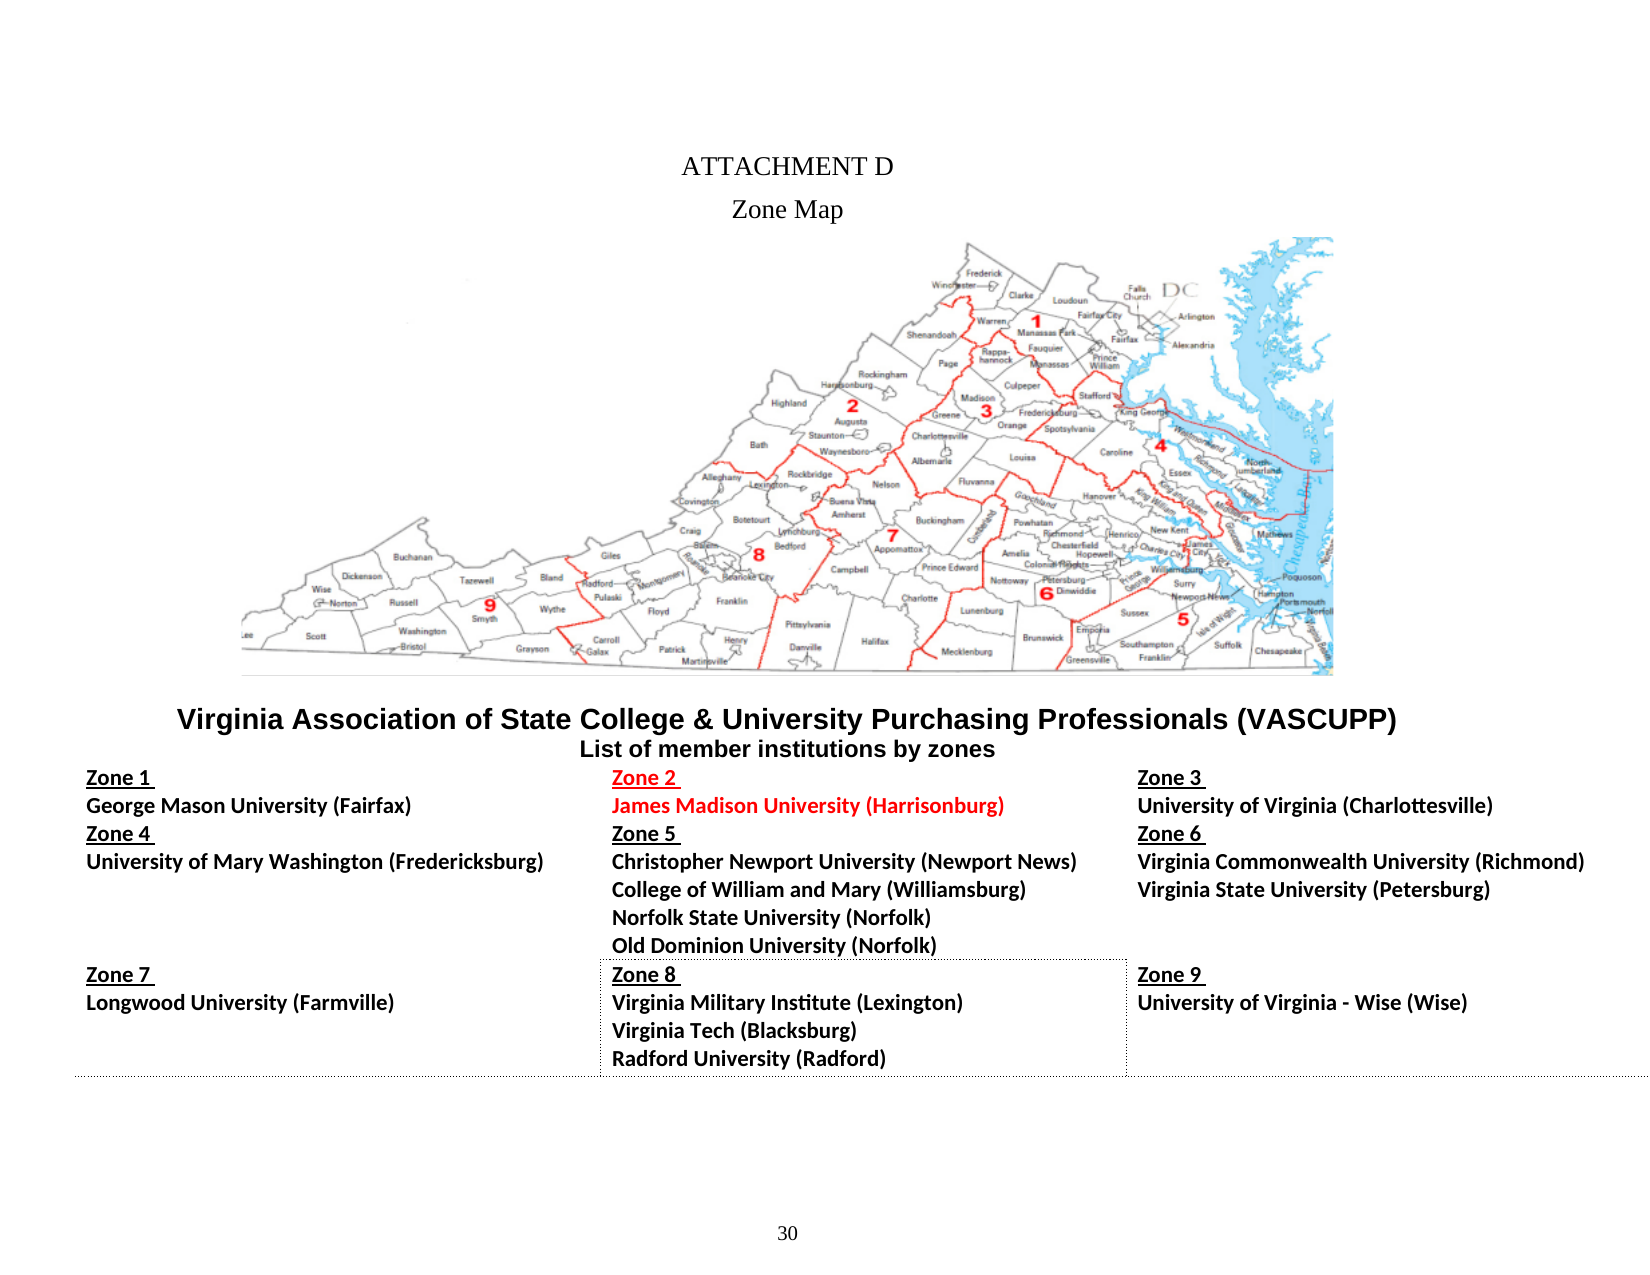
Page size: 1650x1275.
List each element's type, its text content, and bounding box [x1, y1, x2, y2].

table_cell Zone 5 Christopher Newport University (Newport News) College of William and Mary (Williamsburg) Norfolk State University (Norfolk) Old Dominion University (Norfolk) [601, 819, 1126, 959]
text Virginia Association of State College & University Purchasing Professionals (VASCUPP) [75, 702, 1500, 735]
table_cell Zone 8 Virginia Military Institute (Lexington) Virginia Tech (Blacksburg) Radford University (Radford) [601, 959, 1126, 1076]
text Zone Map [75, 194, 1500, 225]
table_cell Zone 4 University of Mary Washington (Fredericksburg) [75, 819, 601, 959]
table_header Zone 3 University of Virginia (Charlottesville) [1126, 763, 1650, 819]
text ATTACHMENT D [75, 150, 1500, 181]
table_header Zone 1 George Mason University (Fairfax) [75, 763, 601, 819]
table_cell Zone 9 University of Virginia - Wise (Wise) [1126, 959, 1650, 1076]
table_header Zone 2 James Madison University (Harrisonburg) [601, 763, 1126, 819]
table_cell Zone 6 Virginia Commonwealth University (Richmond) Virginia State University (Petersburg) [1126, 819, 1650, 959]
text List of member institutions by zones [75, 735, 1500, 763]
picture [241, 237, 1334, 677]
table_cell Zone 7 Longwood University (Farmville) [75, 959, 601, 1076]
